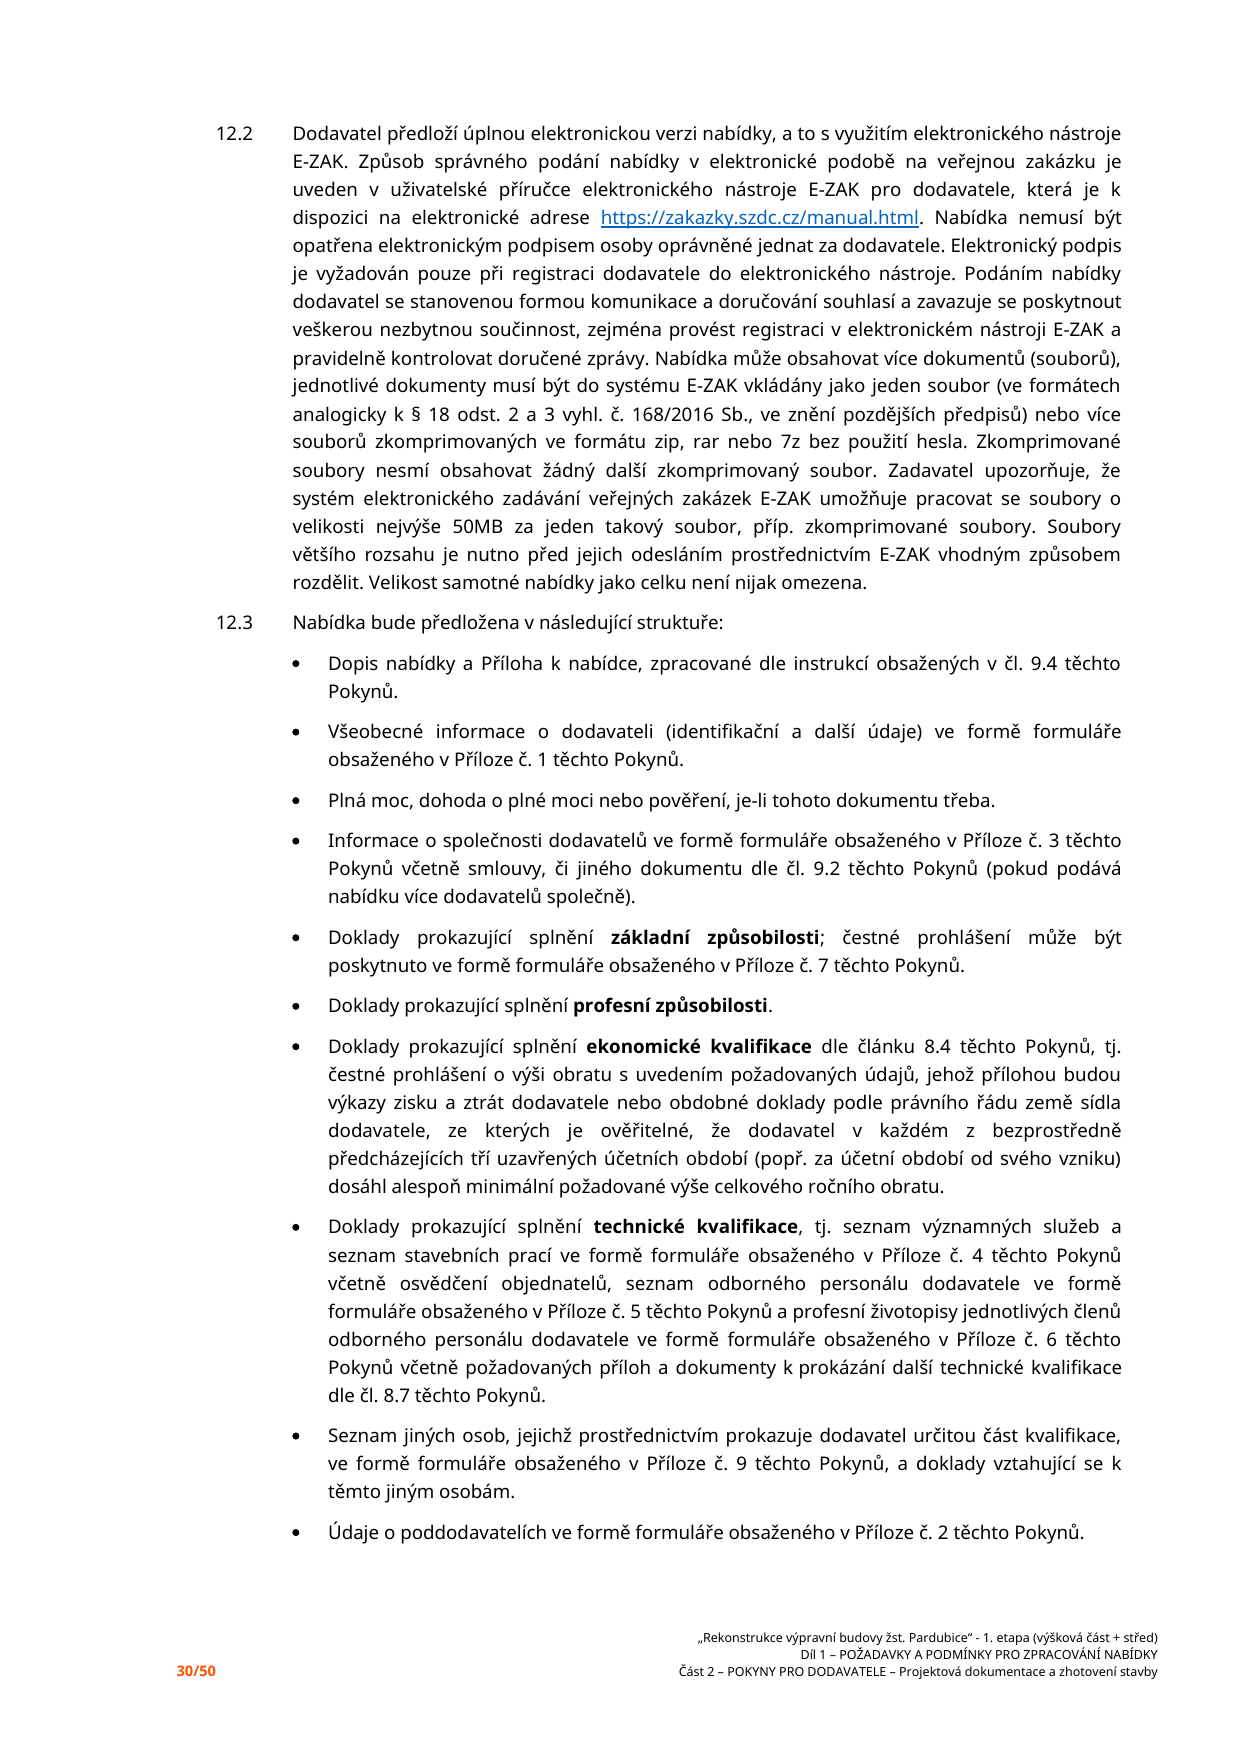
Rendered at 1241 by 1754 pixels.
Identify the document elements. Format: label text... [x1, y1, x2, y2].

text Doklady prokazující splnění profesní způsobilosti. [292, 993, 1122, 1018]
text Nabídka bude předložena v následující struktuře: [216, 609, 1122, 635]
text Dopis nabídky a Příloha k nabídce, zpracované dle instrukcí obsažených v čl. 9.4 těchto Pokynů. [292, 650, 1122, 703]
text Seznam jiných osob, jejichž prostřednictvím prokazuje dodavatel určitou část kvalifikace, ve formě formuláře obsaženého v Příloze č. 9 těchto Pokynů, a doklady vztahující se k těmto jiným osobám. [292, 1422, 1122, 1504]
text Všeobecné informace o dodavateli (identifikační a další údaje) ve formě formuláře obsaženého v Příloze č. 1 těchto Pokynů. [292, 718, 1122, 772]
text Doklady prokazující splnění základní způsobilosti; čestné prohlášení může být poskytnuto ve formě formuláře obsaženého v Příloze č. 7 těchto Pokynů. [292, 924, 1122, 978]
text Dodavatel předloží úplnou elektronickou verzi nabídky, a to s využitím elektronického nástroje E-ZAK. Způsob správného podání nabídky v elektronické podobě na veřejnou zakázku je uveden v uživatelské příručce elektronického nástroje E-ZAK pro dodavatele, která je k dispozici na elektronické adrese https://zakazky.szdc.cz/manual.html. Nabídka nemusí být opatřena elektronickým podpisem osoby oprávněné jednat za dodavatele. Elektronický podpis je vyžadován pouze při registraci dodavatele do elektronického nástroje. Podáním nabídky dodavatel se stanovenou formou komunikace a doručování souhlasí a zavazuje se poskytnout veškerou nezbytnou součinnost, zejména provést registraci v elektronickém nástroji E-ZAK a pravidelně kontrolovat doručené zprávy. Nabídka může obsahovat více dokumentů (souborů), jednotlivé dokumenty musí být do systému E-ZAK vkládány jako jeden soubor (ve formátech analogicky k § 18 odst. 2 a 3 vyhl. č. 168/2016 Sb., ve znění pozdějších předpisů) nebo více souborů zkomprimovaných ve formátu zip, rar nebo 7z bez použití hesla. Zkomprimované soubory nesmí obsahovat žádný další zkomprimovaný soubor. Zadavatel upozorňuje, že systém elektronického zadávání veřejných zakázek E-ZAK umožňuje pracovat se soubory o velikosti nejvýše 50MB za jeden takový soubor, příp. zkomprimované soubory. Soubory většího rozsahu je nutno před jejich odesláním prostřednictvím E-ZAK vhodným způsobem rozdělit. Velikost samotné nabídky jako celku není nijak omezena. [216, 121, 1122, 594]
text Údaje o poddodavatelích ve formě formuláře obsaženého v Příloze č. 2 těchto Pokynů. [292, 1519, 1122, 1544]
text Plná moc, dohoda o plné moci nebo pověření, je-li tohoto dokumentu třeba. [292, 787, 1122, 813]
text Doklady prokazující splnění ekonomické kvalifikace dle článku 8.4 těchto Pokynů, tj. čestné prohlášení o výši obratu s uvedením požadovaných údajů, jehož přílohou budou výkazy zisku a ztrát dodavatele nebo obdobné doklady podle právního řádu země sídla dodavatele, ze kterých je ověřitelné, že dodavatel v každém z bezprostředně předcházejících tří uzavřených účetních období (popř. za účetní období od svého vzniku) dosáhl alespoň minimální požadované výše celkového ročního obratu. [292, 1033, 1122, 1199]
text Informace o společnosti dodavatelů ve formě formuláře obsaženého v Příloze č. 3 těchto Pokynů včetně smlouvy, či jiného dokumentu dle čl. 9.2 těchto Pokynů (pokud podává nabídku více dodavatelů společně). [292, 828, 1122, 909]
text Doklady prokazující splnění technické kvalifikace, tj. seznam významných služeb a seznam stavebních prací ve formě formuláře obsaženého v Příloze č. 4 těchto Pokynů včetně osvědčení objednatelů, seznam odborného personálu dodavatele ve formě formuláře obsaženého v Příloze č. 5 těchto Pokynů a profesní životopisy jednotlivých členů odborného personálu dodavatele ve formě formuláře obsaženého v Příloze č. 6 těchto Pokynů včetně požadovaných příloh a dokumenty k prokázání další technické kvalifikace dle čl. 8.7 těchto Pokynů. [292, 1214, 1122, 1407]
